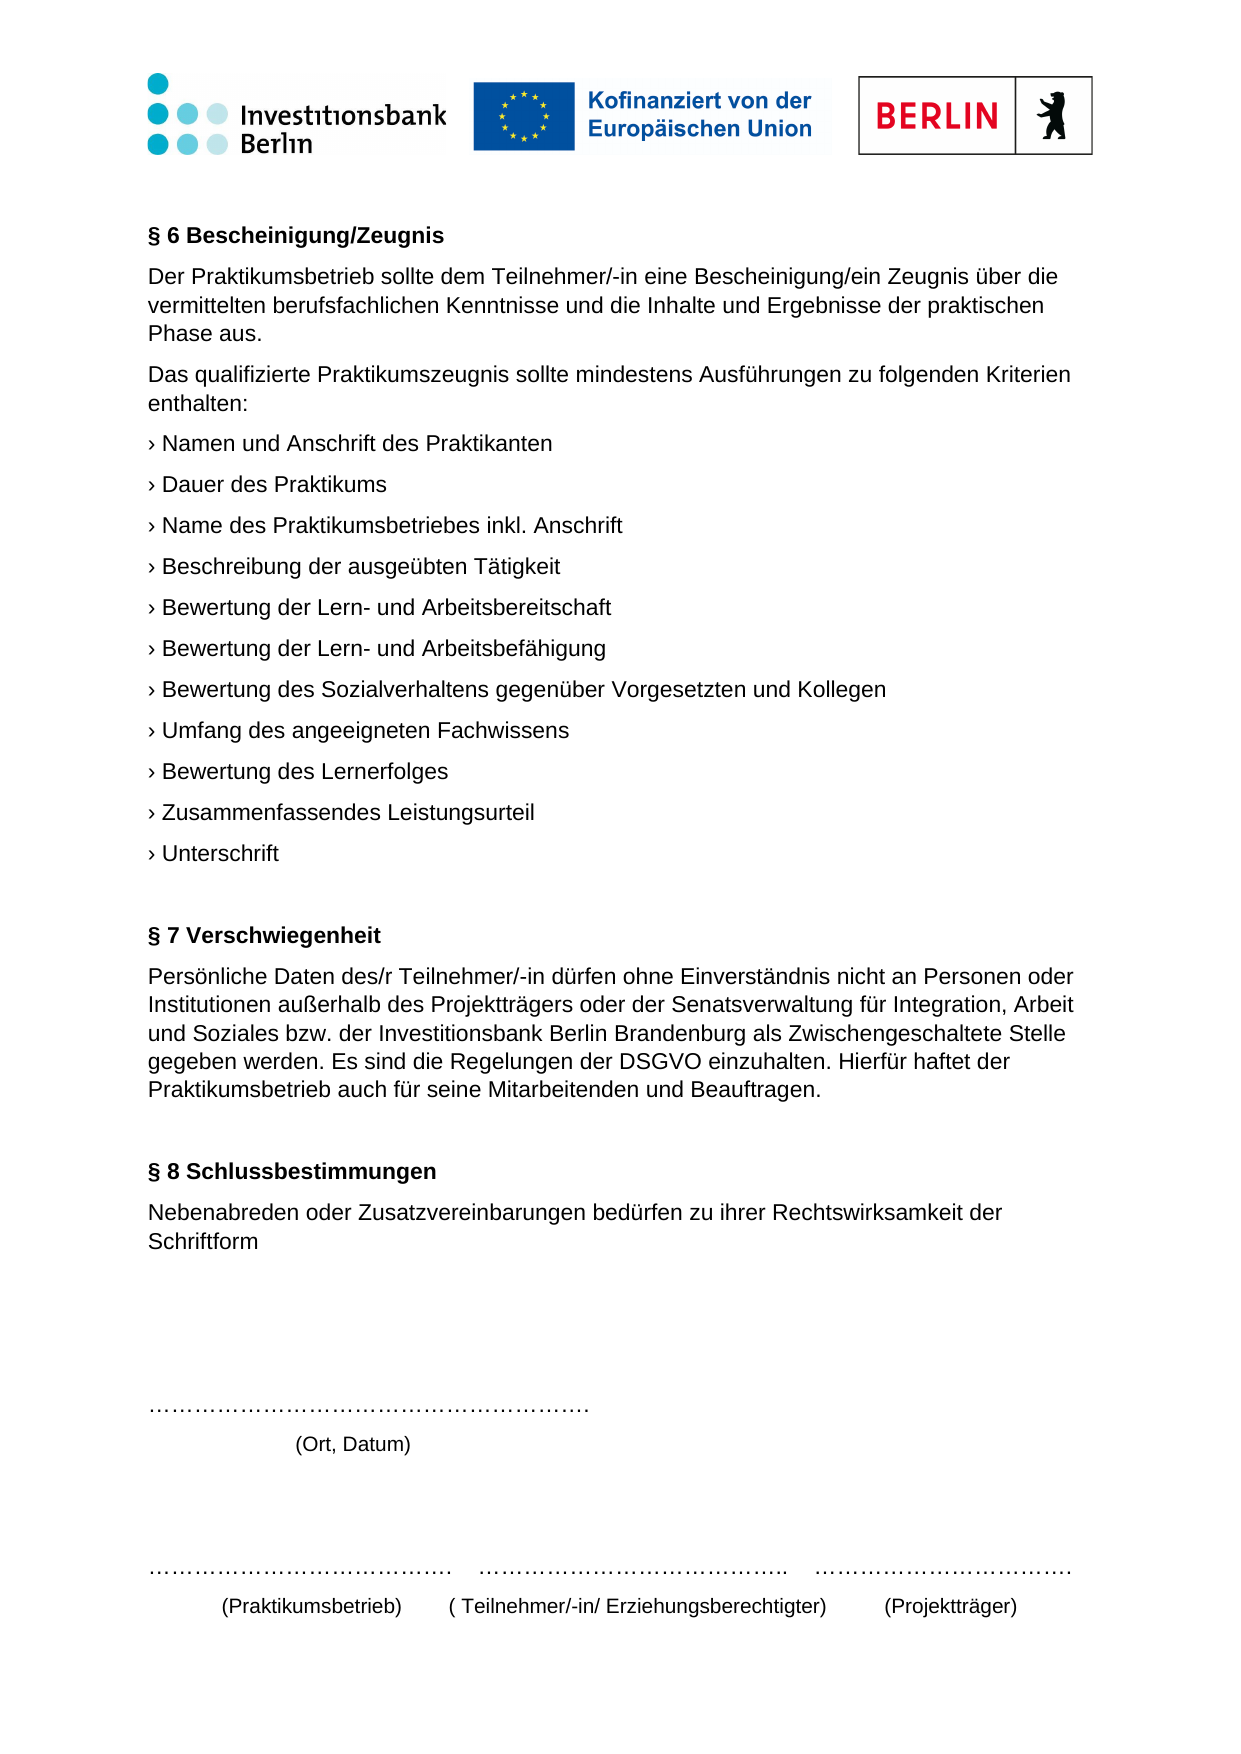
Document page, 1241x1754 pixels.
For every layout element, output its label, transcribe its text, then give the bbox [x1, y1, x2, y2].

text Nebenabreden oder Zusatzvereinbarungen bedürfen zu ihrer Rechtswirksamkeit der Schriftform [148, 1199, 1093, 1254]
text › Unterschrift [148, 840, 1093, 866]
picture [469, 78, 832, 155]
text › Umfang des angeeigneten Fachwissens [148, 717, 1093, 743]
text › Beschreibung der ausgeübten Tätigkeit [148, 553, 1093, 579]
text Der Praktikumsbetrieb sollte dem Teilnehmer/-in eine Bescheinigung/ein Zeugnis über die vermittelten berufsfachlichen Kenntnisse und die Inhalte und Ergebnisse der praktischen Phase aus. [148, 263, 1093, 346]
text Persönliche Daten des/r Teilnehmer/-in dürfen ohne Einverständnis nicht an Personen oder Institutionen außerhalb des Projektträgers oder der Senatsverwaltung für Integration, Arbeit und Soziales bzw. der Investitionsbank Berlin Brandenburg als Zwischengeschaltete Stelle gegeben werden. Es sind die Regelungen der DSGVO einzuhalten. Hierfür haftet der Praktikumsbetrieb auch für seine Mitarbeitenden und Beauftragen. [148, 963, 1093, 1103]
text › Namen und Anschrift des Praktikanten [148, 430, 1093, 457]
text › Dauer des Praktikums [148, 471, 1093, 498]
text › Bewertung der Lern- und Arbeitsbefähigung [148, 635, 1093, 661]
text › Name des Praktikumsbetriebes inkl. Anschrift [148, 512, 1093, 539]
text § 7 Verschwiegenheit [148, 922, 1093, 948]
text › Bewertung des Lernerfolges [148, 758, 1093, 784]
text › Bewertung der Lern- und Arbeitsbereitschaft [148, 594, 1093, 621]
picture [147, 73, 447, 155]
text Das qualifizierte Praktikumszeugnis sollte mindestens Ausführungen zu folgenden Kriterien enthalten: [148, 361, 1093, 416]
text (Ort, Datum) [148, 1432, 1093, 1456]
text § 8 Schlussbestimmungen [148, 1158, 1093, 1184]
text § 6 Bescheinigung/Zeugnis [148, 222, 1093, 249]
text …………………………………. ………………………………….. ……………………………. [148, 1553, 1093, 1579]
text …………………………………………………. [148, 1391, 1093, 1418]
text › Bewertung des Sozialverhaltens gegenüber Vorgesetzten und Kollegen [148, 676, 1093, 702]
text › Zusammenfassendes Leistungsurteil [148, 799, 1093, 825]
picture [858, 76, 1093, 155]
text (Praktikumsbetrieb) ( Teilnehmer/-in/ Erziehungsberechtigter) (Projektträger) [148, 1594, 1093, 1618]
